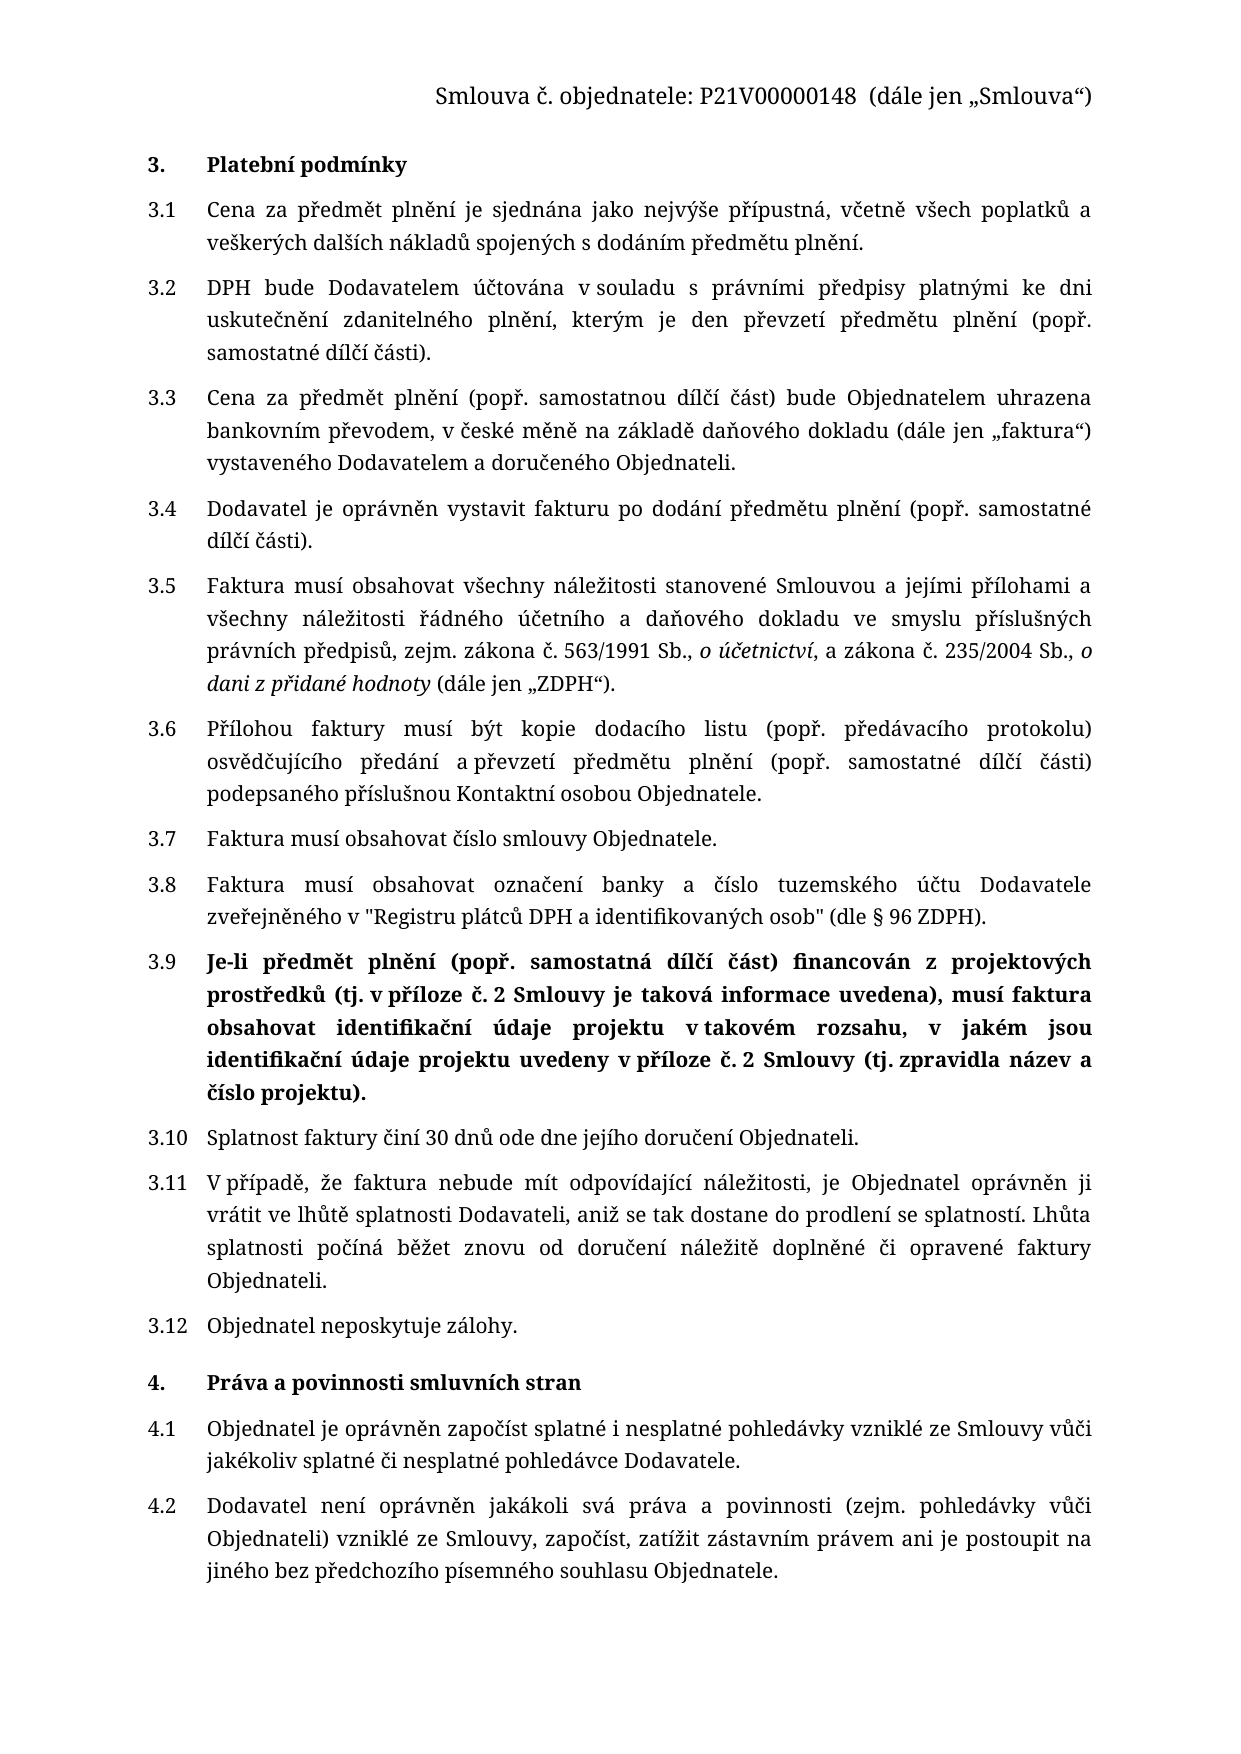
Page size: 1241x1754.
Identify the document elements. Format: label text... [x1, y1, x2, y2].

list Faktura musí obsahovat všechny náležitosti stanovené Smlouvou a jejími přílohami a všechny náležitosti řádného účetního a daňového dokladu ve smyslu příslušných právních předpisů, zejm. zákona č. 563/1991 Sb., o účetnictví, a zákona č. 235/2004 Sb., o dani z přidané hodnoty (dále jen „ZDPH“). [148, 571, 1093, 698]
list Splatnost faktury činí 30 dnů ode dne jejího doručení Objednateli. [148, 1123, 1093, 1151]
list Objednatel neposkytuje zálohy. [148, 1311, 1093, 1339]
list Je-li předmět plnění (popř. samostatná dílčí část) financován z projektových prostředků (tj. v příloze č. 2 Smlouvy je taková informace uvedena), musí faktura obsahovat identifikační údaje projektu v takovém rozsahu, v jakém jsou identifikační údaje projektu uvedeny v příloze č. 2 Smlouvy (tj. zpravidla název a číslo projektu). [148, 947, 1093, 1106]
list Platební podmínky [148, 150, 1093, 179]
list Dodavatel není oprávněn jakákoli svá práva a povinnosti (zejm. pohledávky vůči Objednateli) vzniklé ze Smlouvy, započíst, zatížit zástavním právem ani je postoupit na jiného bez předchozího písemného souhlasu Objednatele. [148, 1491, 1093, 1585]
list Faktura musí obsahovat označení banky a číslo tuzemského účtu Dodavatele zveřejněného v "Registru plátců DPH a identifikovaných osob" (dle § 96 ZDPH). [148, 870, 1093, 931]
list Faktura musí obsahovat číslo smlouvy Objednatele. [148, 824, 1093, 853]
list V případě, že faktura nebude mít odpovídající náležitosti, je Objednatel oprávněn ji vrátit ve lhůtě splatnosti Dodavateli, aniž se tak dostane do prodlení se splatností. Lhůta splatnosti počíná běžet znovu od doručení náležitě doplněné či opravené faktury Objednateli. [148, 1168, 1093, 1294]
list Přílohou faktury musí být kopie dodacího listu (popř. předávacího protokolu) osvědčujícího předání a převzetí předmětu plnění (popř. samostatné dílčí části) podepsaného příslušnou Kontaktní osobou Objednatele. [148, 714, 1093, 808]
list Cena za předmět plnění je sjednána jako nejvýše přípustná, včetně všech poplatků a veškerých dalších nákladů spojených s dodáním předmětu plnění. [148, 195, 1093, 256]
list Práva a povinnosti smluvních stran [148, 1368, 1093, 1397]
list Objednatel je oprávněn započíst splatné i nesplatné pohledávky vzniklé ze Smlouvy vůči jakékoliv splatné či nesplatné pohledávce Dodavatele. [148, 1414, 1093, 1475]
list DPH bude Dodavatelem účtována v souladu s právními předpisy platnými ke dni uskutečnění zdanitelného plnění, kterým je den převzetí předmětu plnění (popř. samostatné dílčí části). [148, 273, 1093, 367]
list Cena za předmět plnění (popř. samostatnou dílčí část) bude Objednatelem uhrazena bankovním převodem, v české měně na základě daňového dokladu (dále jen „faktura“) vystaveného Dodavatelem a doručeného Objednateli. [148, 383, 1093, 477]
list Dodavatel je oprávněn vystavit fakturu po dodání předmětu plnění (popř. samostatné dílčí části). [148, 494, 1093, 555]
